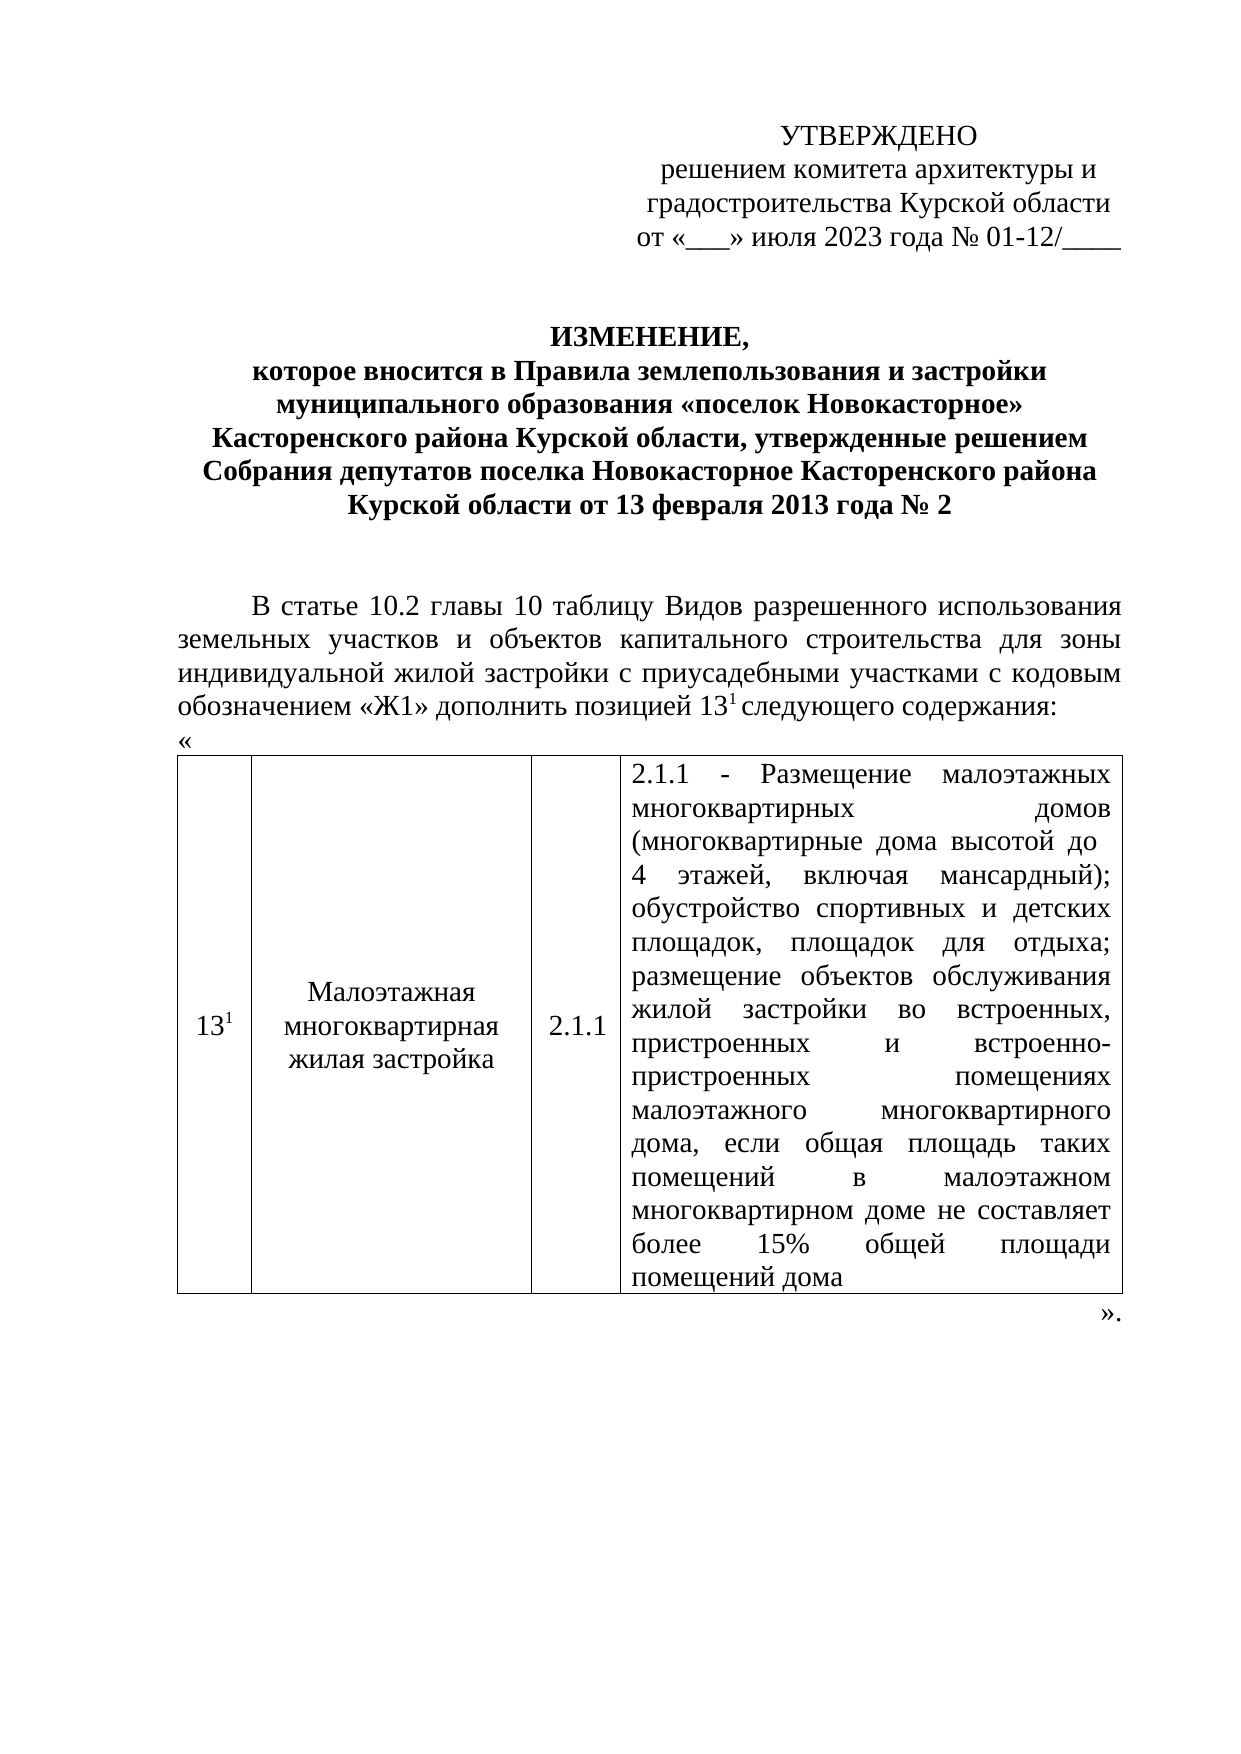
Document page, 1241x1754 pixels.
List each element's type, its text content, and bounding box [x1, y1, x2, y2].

text ». [177, 1294, 1122, 1328]
text « [177, 722, 1122, 755]
text ИЗМЕНЕНИЕ, [177, 319, 1122, 353]
text Курской области от 13 февраля 2013 года № 2 [177, 487, 1122, 521]
table_header Малоэтажная многоквартирная жилая застройка [252, 756, 531, 1293]
text от «___» июля 2023 года № 01-12/____ [635, 219, 1122, 252]
table_header 2.1.1 - Размещение малоэтажных многоквартирных домов (многоквартирные дома высотой до 4 этажей, включая мансардный); обустройство спортивных и детских площадок, площадок для отдыха; размещение объектов обслуживания жилой застройки во встроенных, пристроенных и встроенно-пристроенных помещениях малоэтажного многоквартирного дома, если общая площадь таких помещений в малоэтажном многоквартирном доме не составляет более 15% общей площади помещений дома [621, 756, 1122, 1293]
table_header 131 [178, 756, 251, 1293]
text которое вносится в Правила землепользования и застройки муниципального образования «поселок Новокасторное» [177, 353, 1122, 420]
text решением комитета архитектуры и градостроительства Курской области [635, 152, 1122, 219]
text Касторенского района Курской области, утвержденные решением Собрания депутатов поселка Новокасторное Касторенского района [177, 420, 1122, 487]
table_header 2.1.1 [532, 756, 620, 1293]
list В статье 10.2 главы 10 таблицу Видов разрешенного использования земельных участков и объектов капитального строительства для зоны индивидуальной жилой застройки с приусадебными участками с кодовым обозначением «Ж1» дополнить позицией 131 следующего содержания: [177, 588, 1122, 722]
text УТВЕРЖДЕНО [635, 118, 1122, 152]
